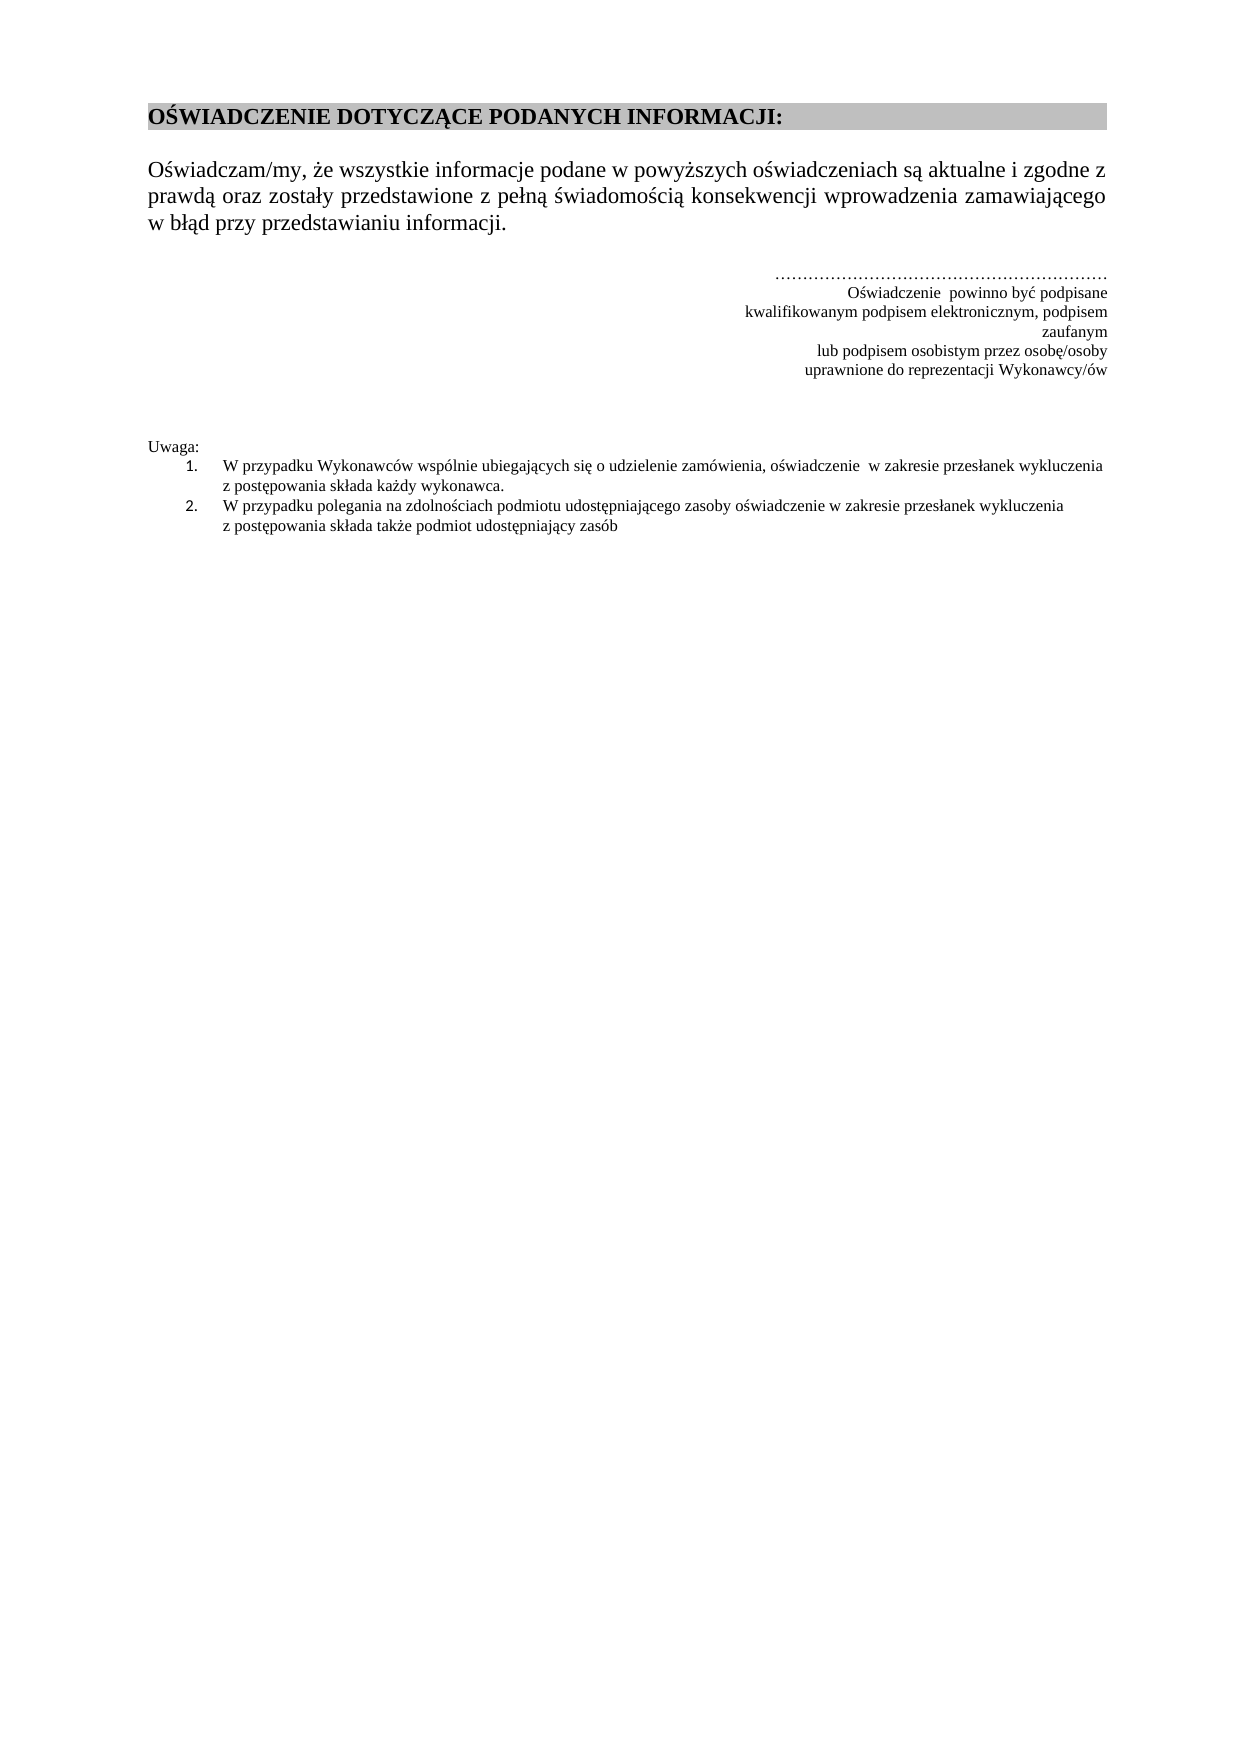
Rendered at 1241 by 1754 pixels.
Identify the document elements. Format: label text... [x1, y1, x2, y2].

text Oświadczenie powinno być podpisane kwalifikowanym podpisem elektronicznym, podpisem zaufanym [738, 283, 1107, 341]
text Oświadczam/my, że wszystkie informacje podane w powyższych oświadczeniach są aktualne i zgodne z prawdą oraz zostały przedstawione z pełną świadomością konsekwencji wprowadzenia zamawiającego w błąd przy przedstawianiu informacji. [148, 156, 1107, 235]
text …………………………………………………… [738, 264, 1107, 283]
text OŚWIADCZENIE DOTYCZĄCE PODANYCH INFORMACJI: [148, 103, 1107, 130]
list W przypadku Wykonawców wspólnie ubiegających się o udzielenie zamówienia, oświadczenie w zakresie przesłanek wykluczenia z postępowania składa każdy wykonawca. [185, 456, 1107, 495]
text Uwaga: [148, 436, 1107, 456]
text lub podpisem osobistym przez osobę/osoby uprawnione do reprezentacji Wykonawcy/ów [738, 341, 1107, 379]
list W przypadku polegania na zdolnościach podmiotu udostępniającego zasoby oświadczenie w zakresie przesłanek wykluczenia z postępowania składa także podmiot udostępniający zasób [185, 495, 1107, 534]
